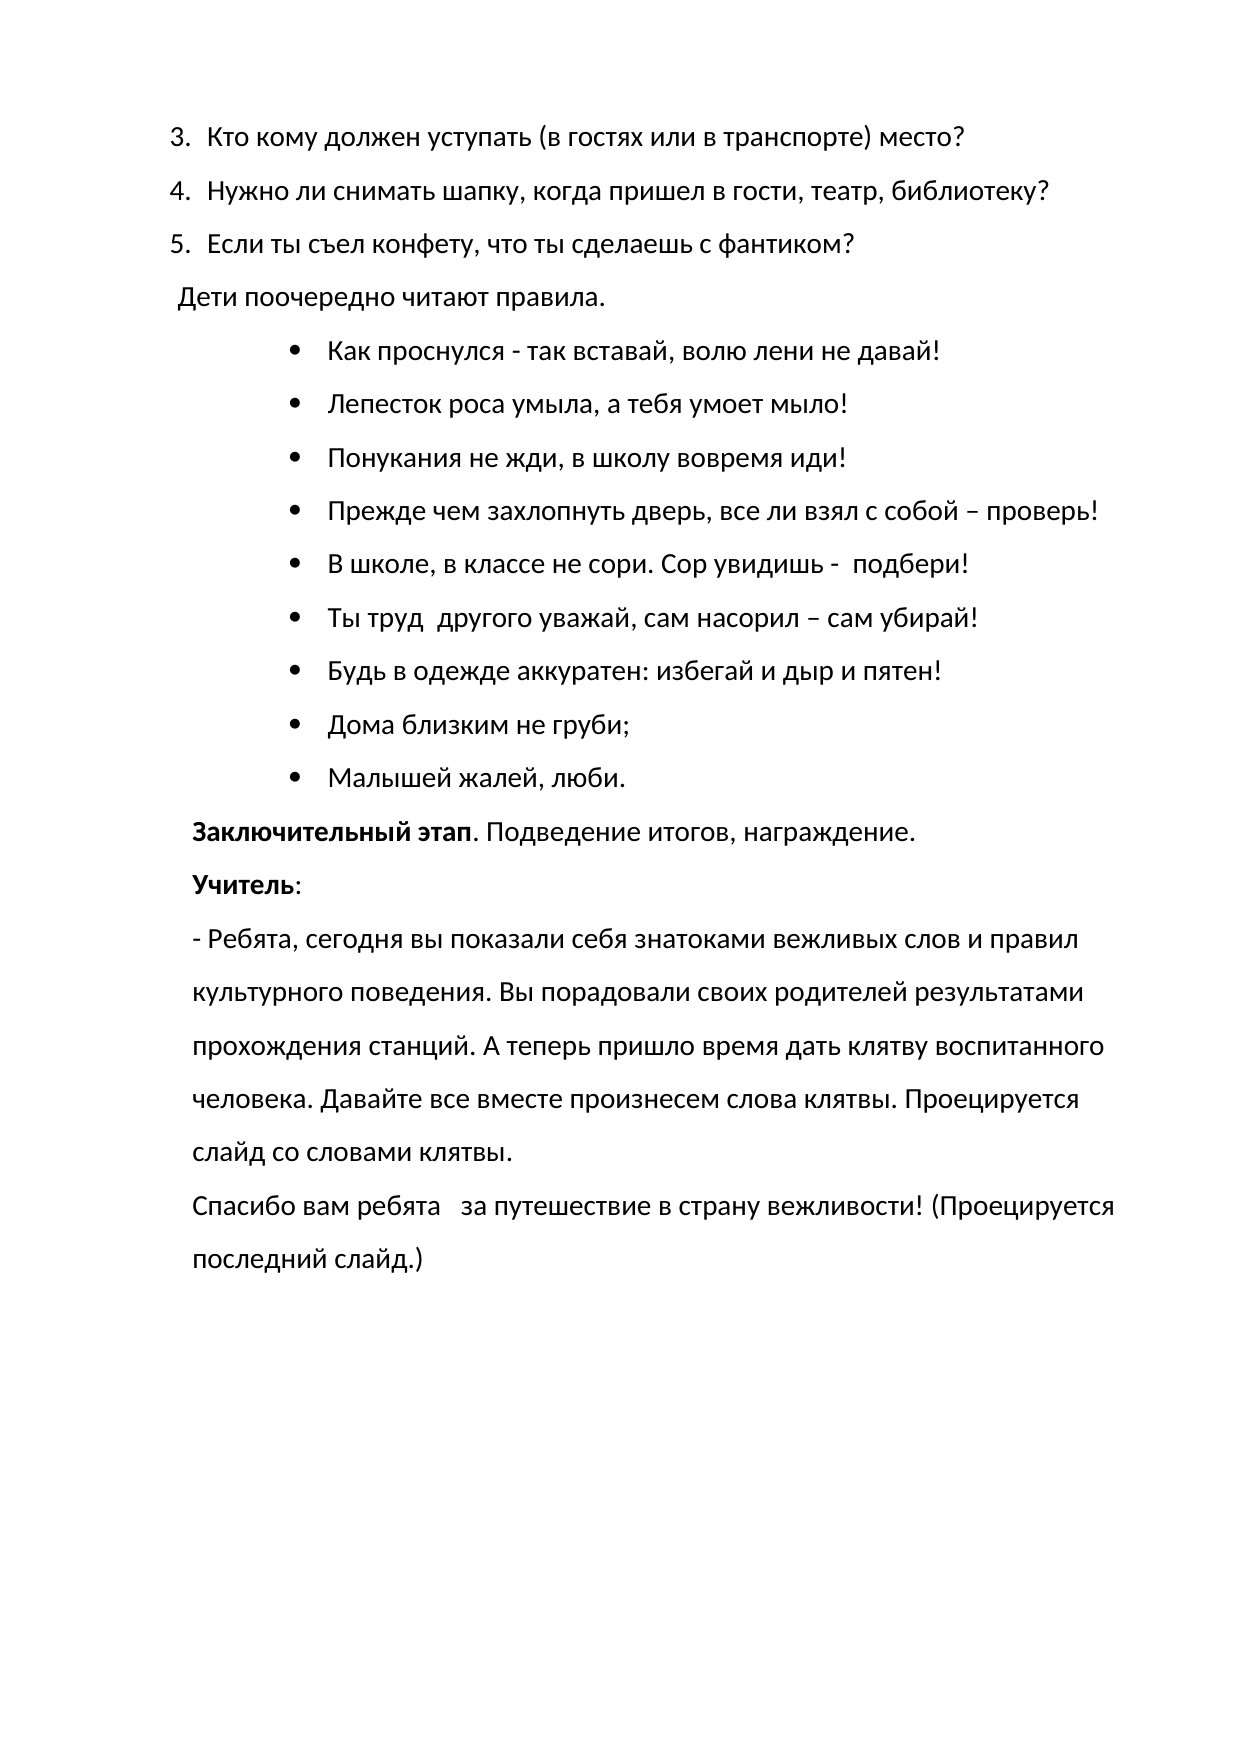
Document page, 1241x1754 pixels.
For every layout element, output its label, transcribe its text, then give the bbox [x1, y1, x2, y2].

list Кто кому должен уступать (в гостях или в транспорте) место? [169, 118, 1152, 154]
list Дома близким не груби; [290, 706, 1152, 742]
list Дети поочередно читают правила. [177, 278, 1152, 314]
list Будь в одежде аккуратен: избегай и дыр и пятен! [290, 652, 1152, 688]
list Ты труд другого уважай, сам насорил – сам убирай! [290, 599, 1152, 635]
list Учитель: [192, 866, 1152, 902]
list Если ты съел конфету, что ты сделаешь с фантиком? [169, 225, 1152, 261]
list Понукания не жди, в школу вовремя иди! [290, 439, 1152, 474]
list - Ребята, сегодня вы показали себя знатоками вежливых слов и правил культурного поведения. Вы порадовали своих родителей результатами прохождения станций. А теперь пришло время дать клятву воспитанного человека. Давайте все вместе произнесем слова клятвы. Проецируется слайд со словами клятвы. [192, 920, 1152, 1169]
list Как проснулся - так вставай, волю лени не давай! [290, 332, 1152, 367]
list Лепесток роса умыла, а тебя умоет мыло! [290, 385, 1152, 421]
list Нужно ли снимать шапку, когда пришел в гости, театр, библиотеку? [169, 172, 1152, 207]
list Заключительный этап. Подведение итогов, награждение. [192, 813, 1152, 848]
list Малышей жалей, люби. [290, 759, 1152, 795]
list В школе, в классе не сори. Сор увидишь - подбери! [290, 546, 1152, 581]
list Спасибо вам ребята за путешествие в страну вежливости! (Проецируется последний слайд.) [192, 1187, 1152, 1276]
list Прежде чем захлопнуть дверь, все ли взял с собой – проверь! [290, 492, 1152, 528]
